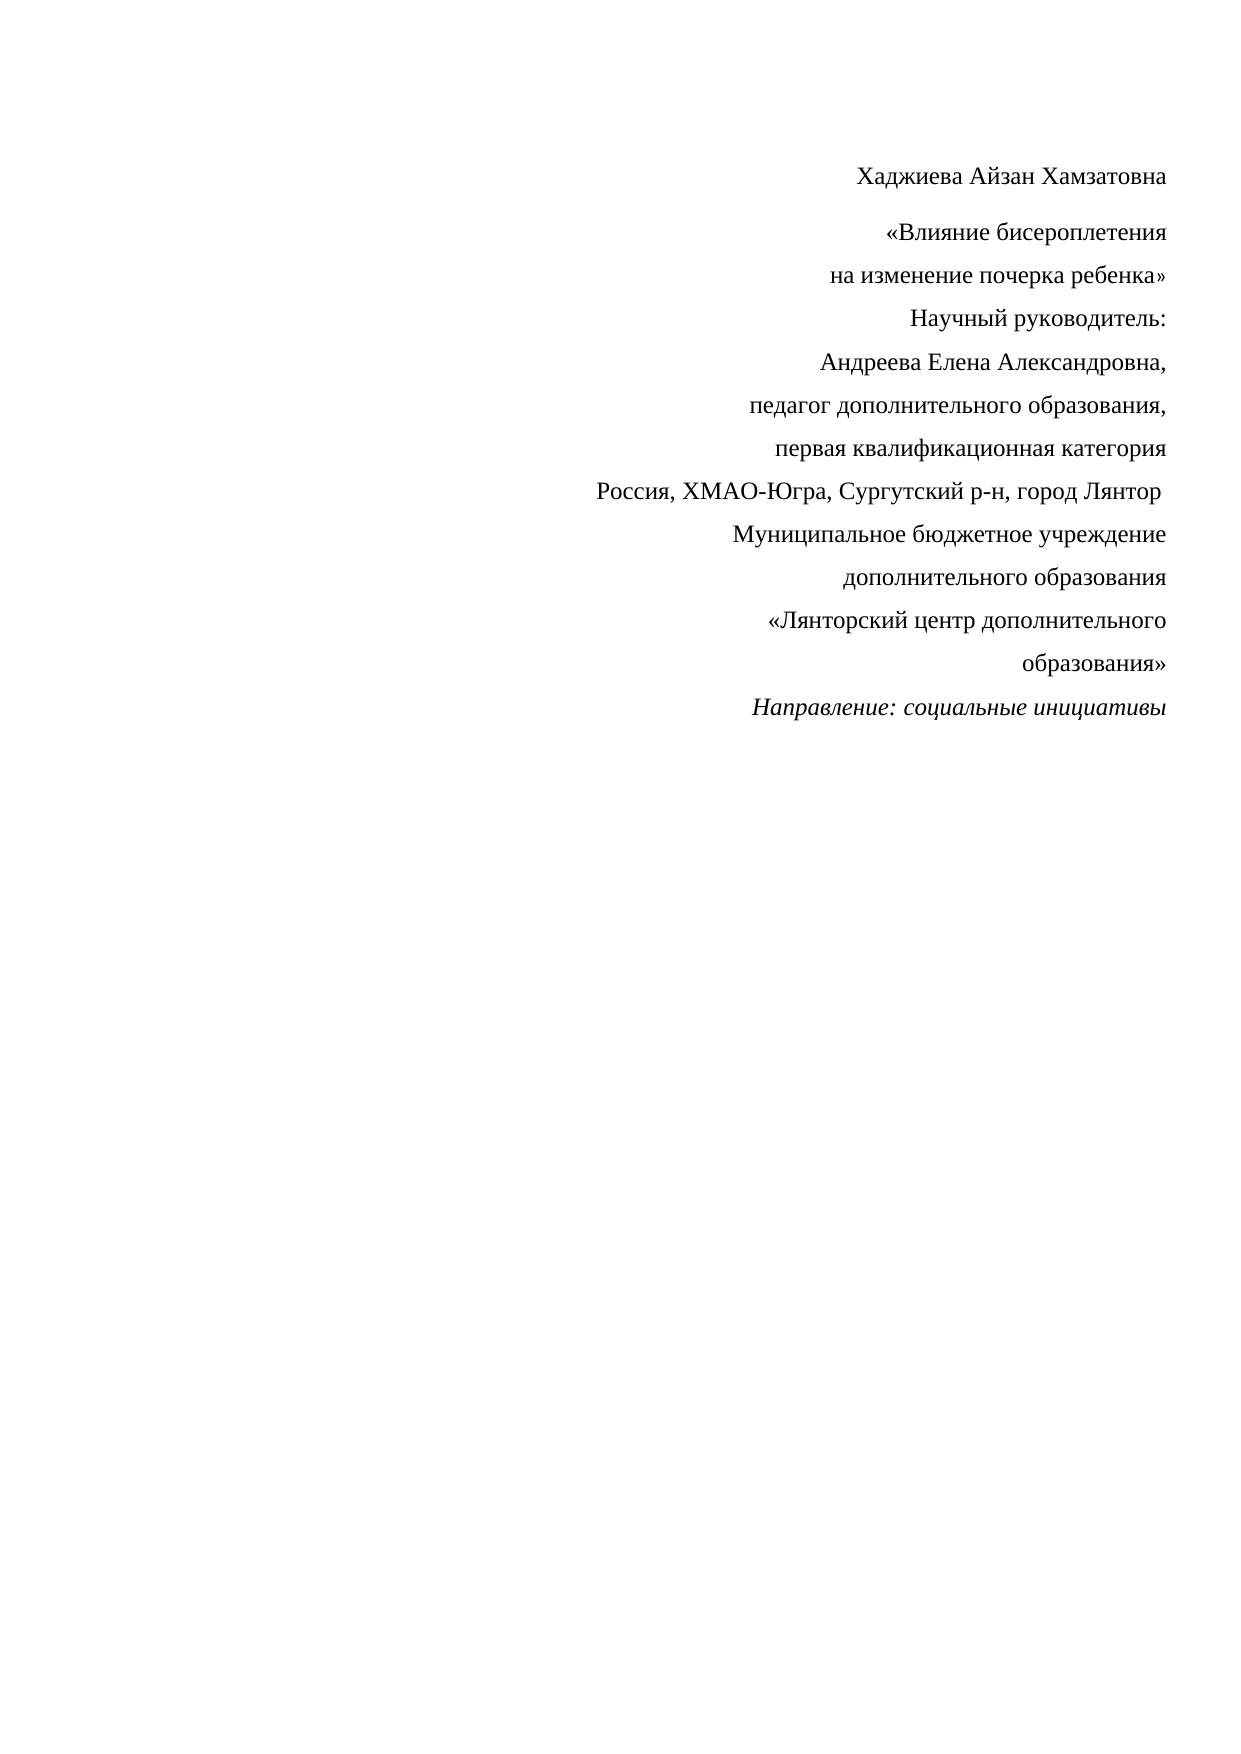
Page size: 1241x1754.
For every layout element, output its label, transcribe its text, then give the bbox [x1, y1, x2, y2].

text Хаджиева Айзан Хамзатовна [207, 161, 1167, 190]
text «Влияние бисероплетения [620, 217, 1167, 246]
text Андреева Елена Александровна, [620, 347, 1167, 375]
text педагог дополнительного образования, [620, 390, 1167, 418]
text Научный руководитель: [620, 303, 1167, 332]
text «Лянторский центр дополнительного образования» [620, 605, 1167, 677]
text первая квалификационная категория [620, 433, 1167, 462]
text Россия, ХМАО-Югра, Сургутский р-н, город Лянтор [546, 476, 1167, 505]
text на изменение почерка ребенка» [620, 260, 1167, 289]
text Муниципальное бюджетное учреждение дополнительного образования [620, 519, 1167, 591]
text Направление: социальные инициативы [620, 692, 1167, 720]
